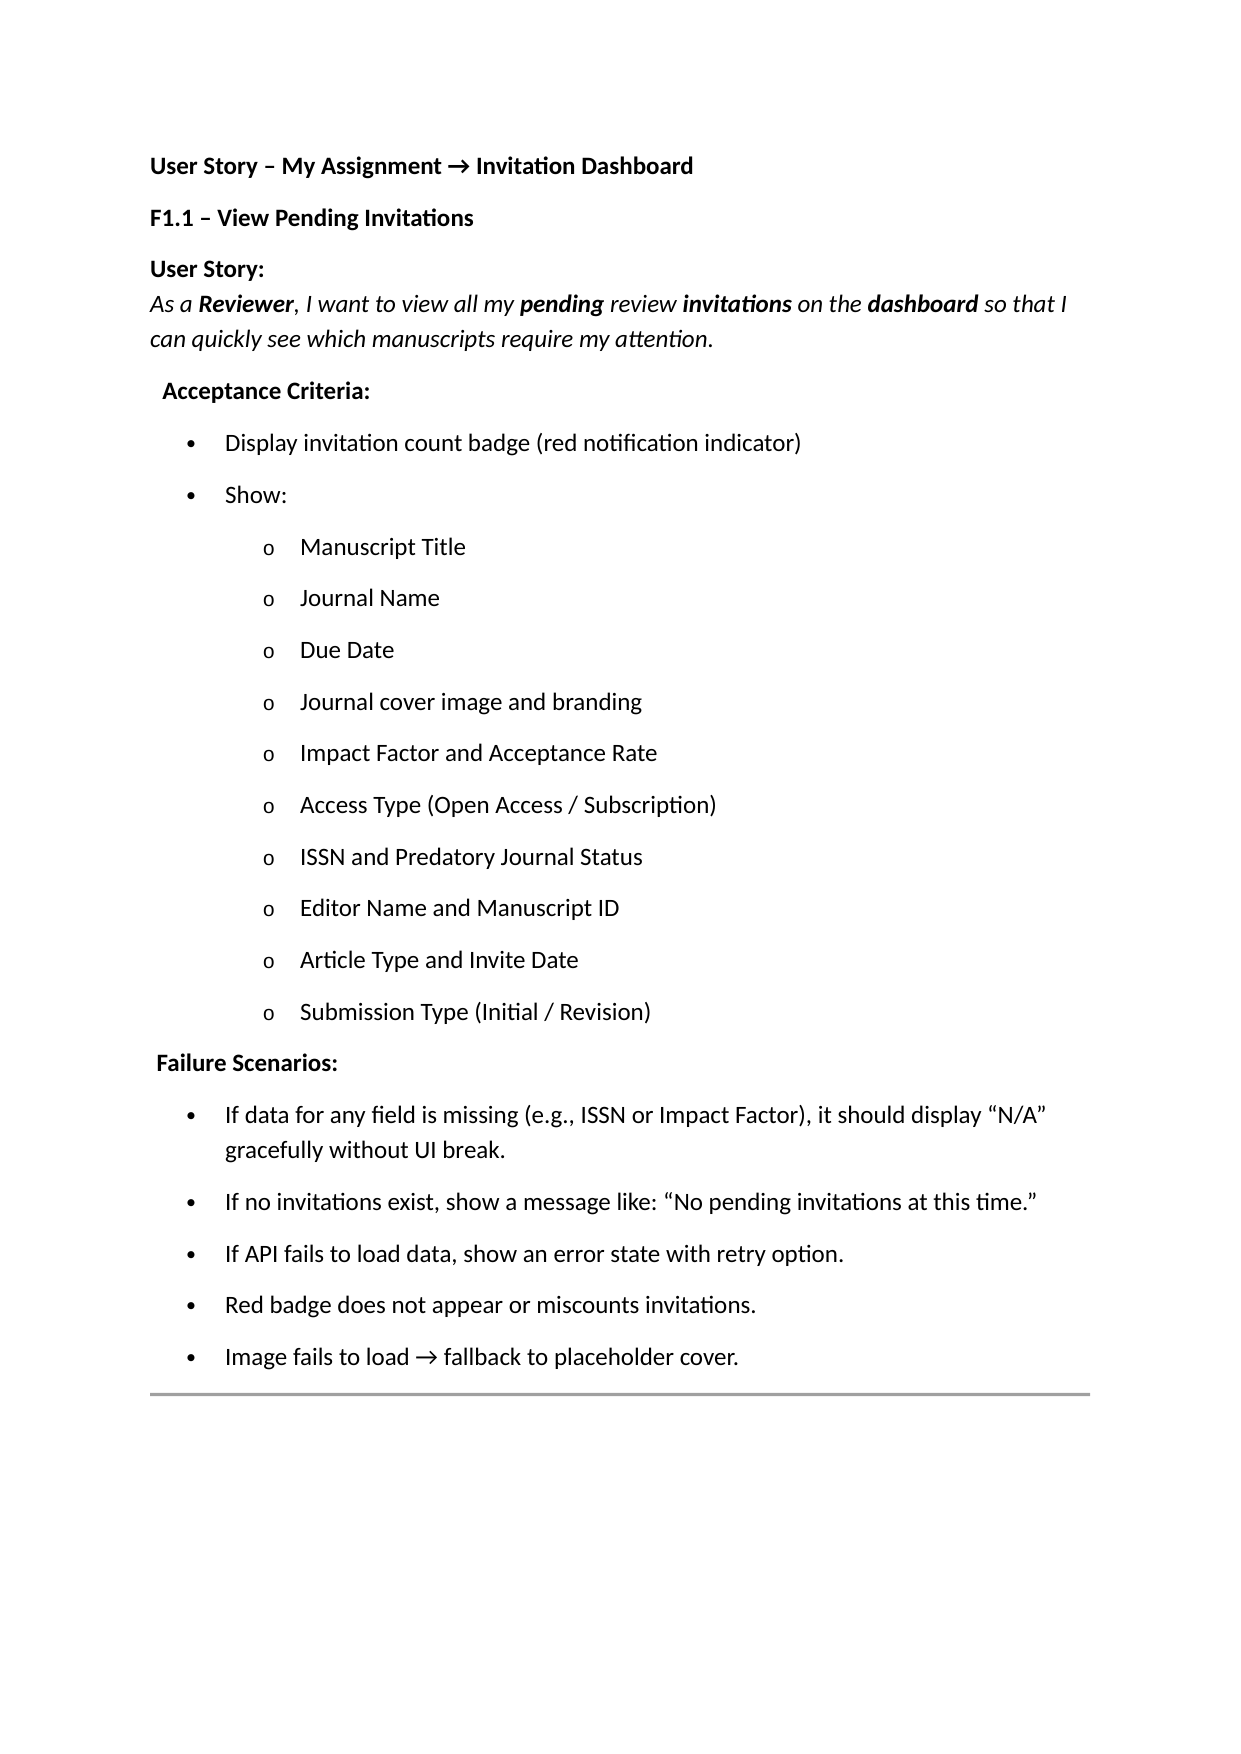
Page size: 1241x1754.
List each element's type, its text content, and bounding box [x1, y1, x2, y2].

list Editor Name and Manuscript ID [262, 892, 1090, 923]
list ISSN and Predatory Journal Status [262, 841, 1090, 871]
text User Story – My Assignment → Invitation Dashboard [150, 150, 1090, 181]
text Failure Scenarios: [150, 1047, 1090, 1078]
list Display invitation count badge (red notification indicator) [187, 427, 1090, 458]
list Access Type (Open Access / Subscription) [262, 789, 1090, 819]
list If no invitations exist, show a message like: “No pending invitations at this time.” [187, 1186, 1090, 1217]
list If data for any field is missing (e.g., ISSN or Impact Factor), it should display “N/A” gracefully without UI break. [187, 1099, 1090, 1165]
list Article Type and Invite Date [262, 944, 1090, 974]
list Due Date [262, 634, 1090, 664]
text Acceptance Criteria: [150, 375, 1090, 406]
text F1.1 – View Pending Invitations [150, 202, 1090, 232]
list Image fails to load → fallback to placeholder cover. [187, 1341, 1090, 1372]
list Journal cover image and branding [262, 686, 1090, 716]
list Impact Factor and Acceptance Rate [262, 737, 1090, 768]
list Journal Name [262, 582, 1090, 613]
list Red badge does not appear or miscounts invitations. [187, 1289, 1090, 1320]
list If API fails to load data, show an error state with retry option. [187, 1238, 1090, 1268]
list Show: [187, 479, 1090, 509]
list Submission Type (Initial / Revision) [262, 996, 1090, 1026]
text User Story: As a Reviewer, I want to view all my pending review invitations on the dashboard so that I can quickly see which manuscripts require my attention. [150, 253, 1090, 354]
list Manuscript Title [262, 531, 1090, 561]
